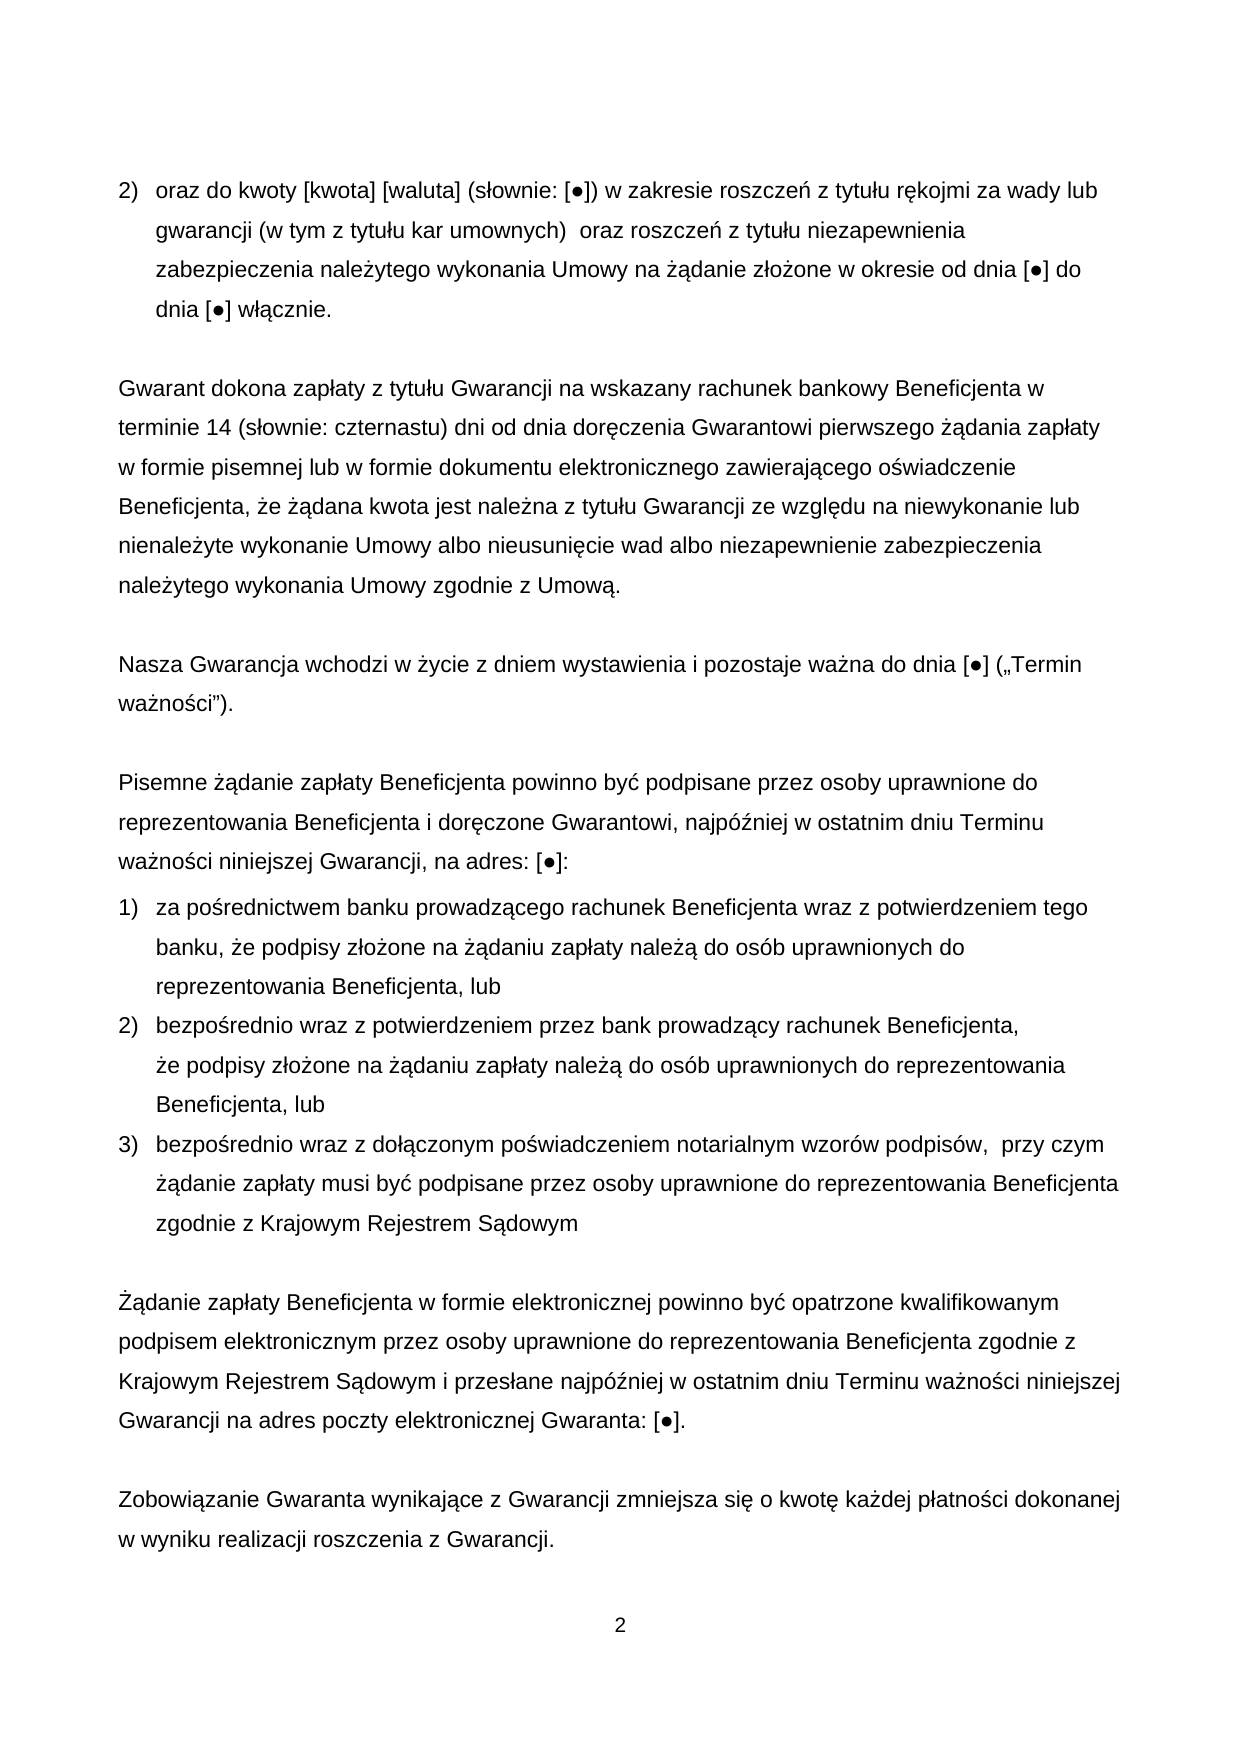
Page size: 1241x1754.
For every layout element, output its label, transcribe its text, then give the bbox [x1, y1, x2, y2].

list oraz do kwoty [kwota] [waluta] (słownie: [●]) w zakresie roszczeń z tytułu rękojmi za wady lub gwarancji (w tym z tytułu kar umownych) oraz roszczeń z tytułu niezapewnienia zabezpieczenia należytego wykonania Umowy na żądanie złożone w okresie od dnia [●] do dnia [●] włącznie. [118, 177, 1122, 322]
text Nasza Gwarancja wchodzi w życie z dniem wystawienia i pozostaje ważna do dnia [●] („Termin ważności”). [118, 651, 1122, 717]
list za pośrednictwem banku prowadzącego rachunek Beneficjenta wraz z potwierdzeniem tego banku, że podpisy złożone na żądaniu zapłaty należą do osób uprawnionych do reprezentowania Beneficjenta, lub [118, 894, 1122, 999]
text Żądanie zapłaty Beneficjenta w formie elektronicznej powinno być opatrzone kwalifikowanym podpisem elektronicznym przez osoby uprawnione do reprezentowania Beneficjenta zgodnie z Krajowym Rejestrem Sądowym i przesłane najpóźniej w ostatnim dniu Terminu ważności niniejszej Gwarancji na adres poczty elektronicznej Gwaranta: [●]. [118, 1289, 1122, 1434]
list bezpośrednio wraz z potwierdzeniem przez bank prowadzący rachunek Beneficjenta, że podpisy złożone na żądaniu zapłaty należą do osób uprawnionych do reprezentowania Beneficjenta, lub [118, 1012, 1122, 1118]
text Pisemne żądanie zapłaty Beneficjenta powinno być podpisane przez osoby uprawnione do reprezentowania Beneficjenta i doręczone Gwarantowi, najpóźniej w ostatnim dniu Terminu ważności niniejszej Gwarancji, na adres: [●]: [118, 769, 1122, 875]
text Gwarant dokona zapłaty z tytułu Gwarancji na wskazany rachunek bankowy Beneficjenta w terminie 14 (słownie: czternastu) dni od dnia doręczenia Gwarantowi pierwszego żądania zapłaty w formie pisemnej lub w formie dokumentu elektronicznego zawierającego oświadczenie Beneficjenta, że żądana kwota jest należna z tytułu Gwarancji ze względu na niewykonanie lub nienależyte wykonanie Umowy albo nieusunięcie wad albo niezapewnienie zabezpieczenia należytego wykonania Umowy zgodnie z Umową. [118, 374, 1122, 598]
list bezpośrednio wraz z dołączonym poświadczeniem notarialnym wzorów podpisów, przy czym żądanie zapłaty musi być podpisane przez osoby uprawnione do reprezentowania Beneficjenta zgodnie z Krajowym Rejestrem Sądowym [118, 1131, 1122, 1236]
text Zobowiązanie Gwaranta wynikające z Gwarancji zmniejsza się o kwotę każdej płatności dokonanej w wyniku realizacji roszczenia z Gwarancji. [118, 1486, 1122, 1552]
